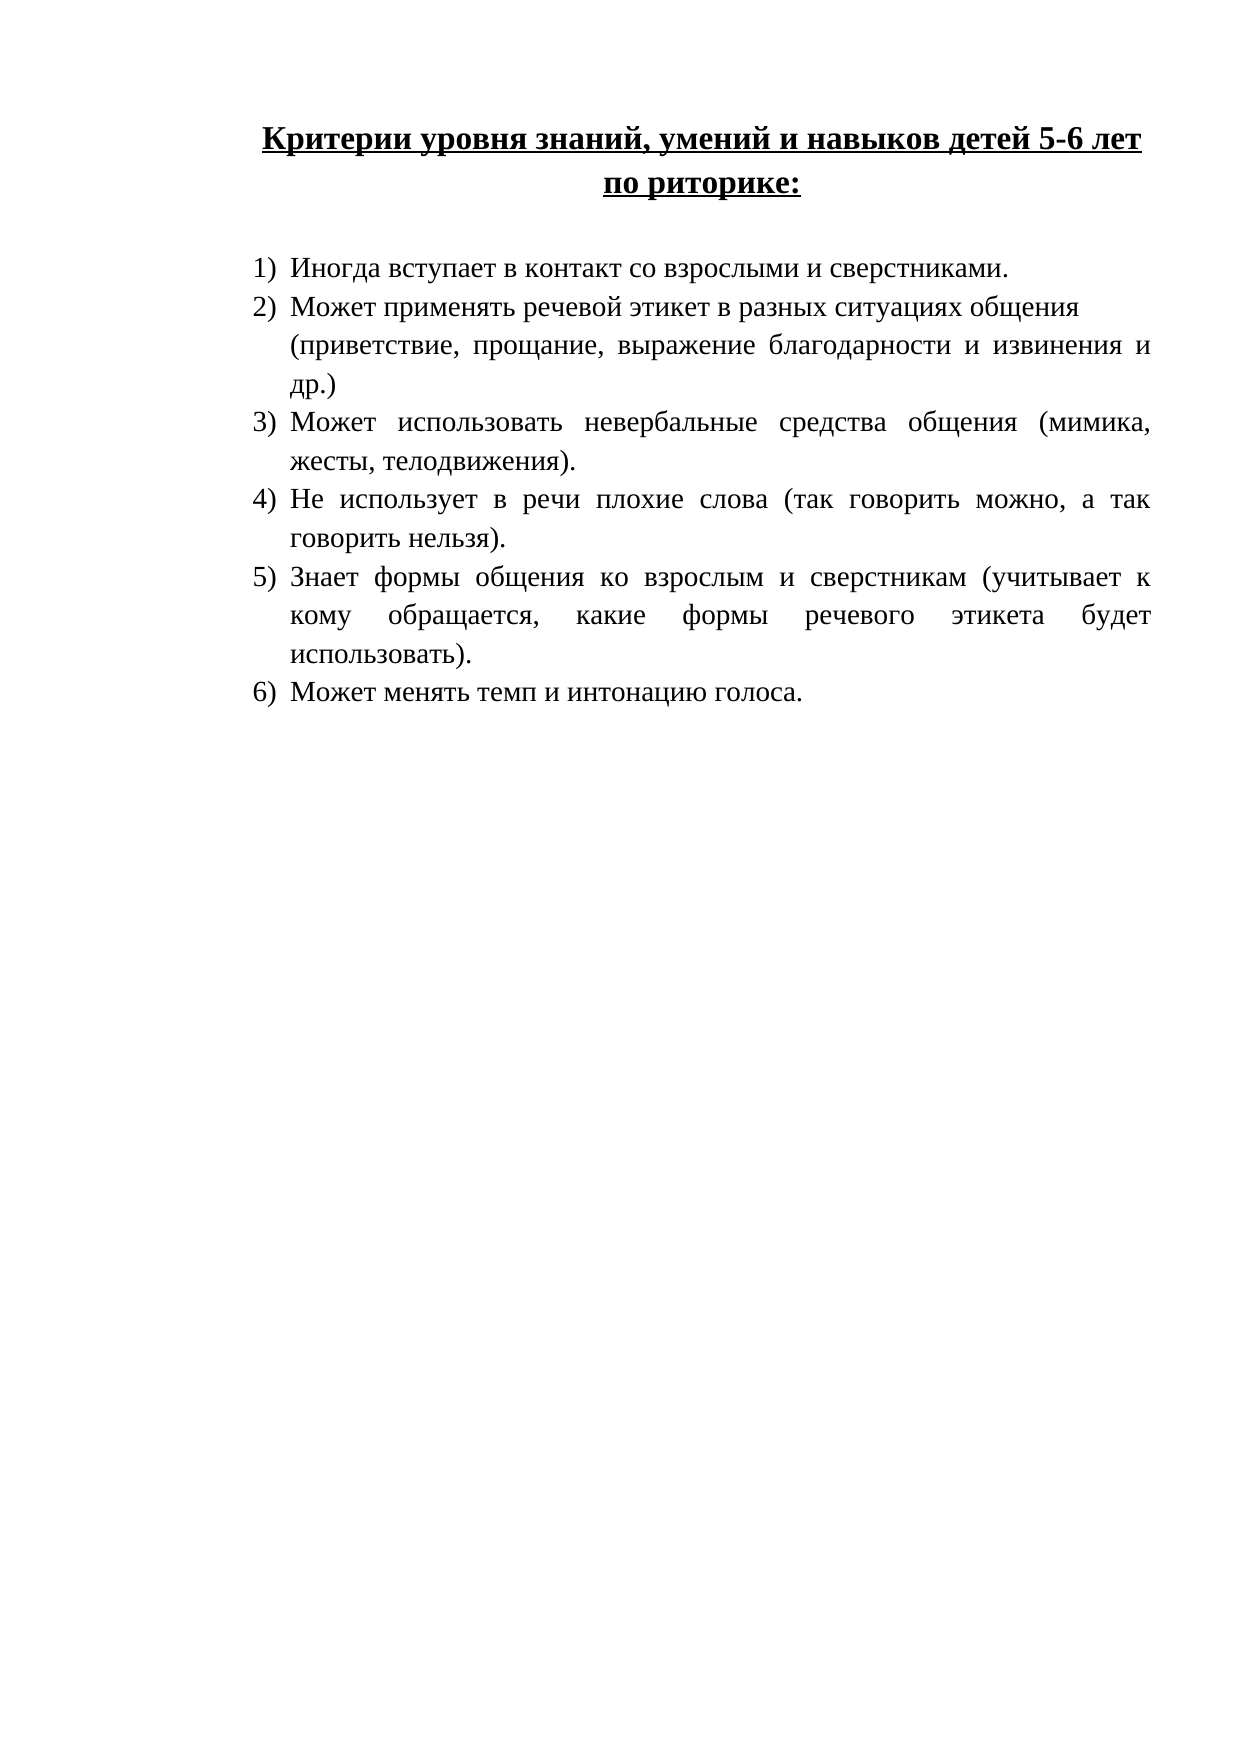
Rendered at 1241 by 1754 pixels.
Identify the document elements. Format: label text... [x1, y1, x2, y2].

list Критерии уровня знаний, умений и навыков детей 5-6 лет [252, 118, 1152, 156]
list Не использует в речи плохие слова (так говорить можно, а так говорить нельзя). [252, 482, 1152, 554]
list по риторике: [252, 162, 1152, 201]
list Может применять речевой этикет в разных ситуациях общения [252, 289, 1152, 322]
list Знает формы общения ко взрослым и сверстникам (учитывает к кому обращается, какие формы речевого этикета будет использовать). [252, 559, 1152, 669]
list (приветствие, прощание, выражение благодарности и извинения и др.) [290, 327, 1152, 399]
list Может менять темп и интонацию голоса. [252, 674, 1152, 708]
list Иногда вступает в контакт со взрослыми и сверстниками. [252, 250, 1152, 284]
list Может использовать невербальные средства общения (мимика, жесты, телодвижения). [252, 404, 1152, 477]
